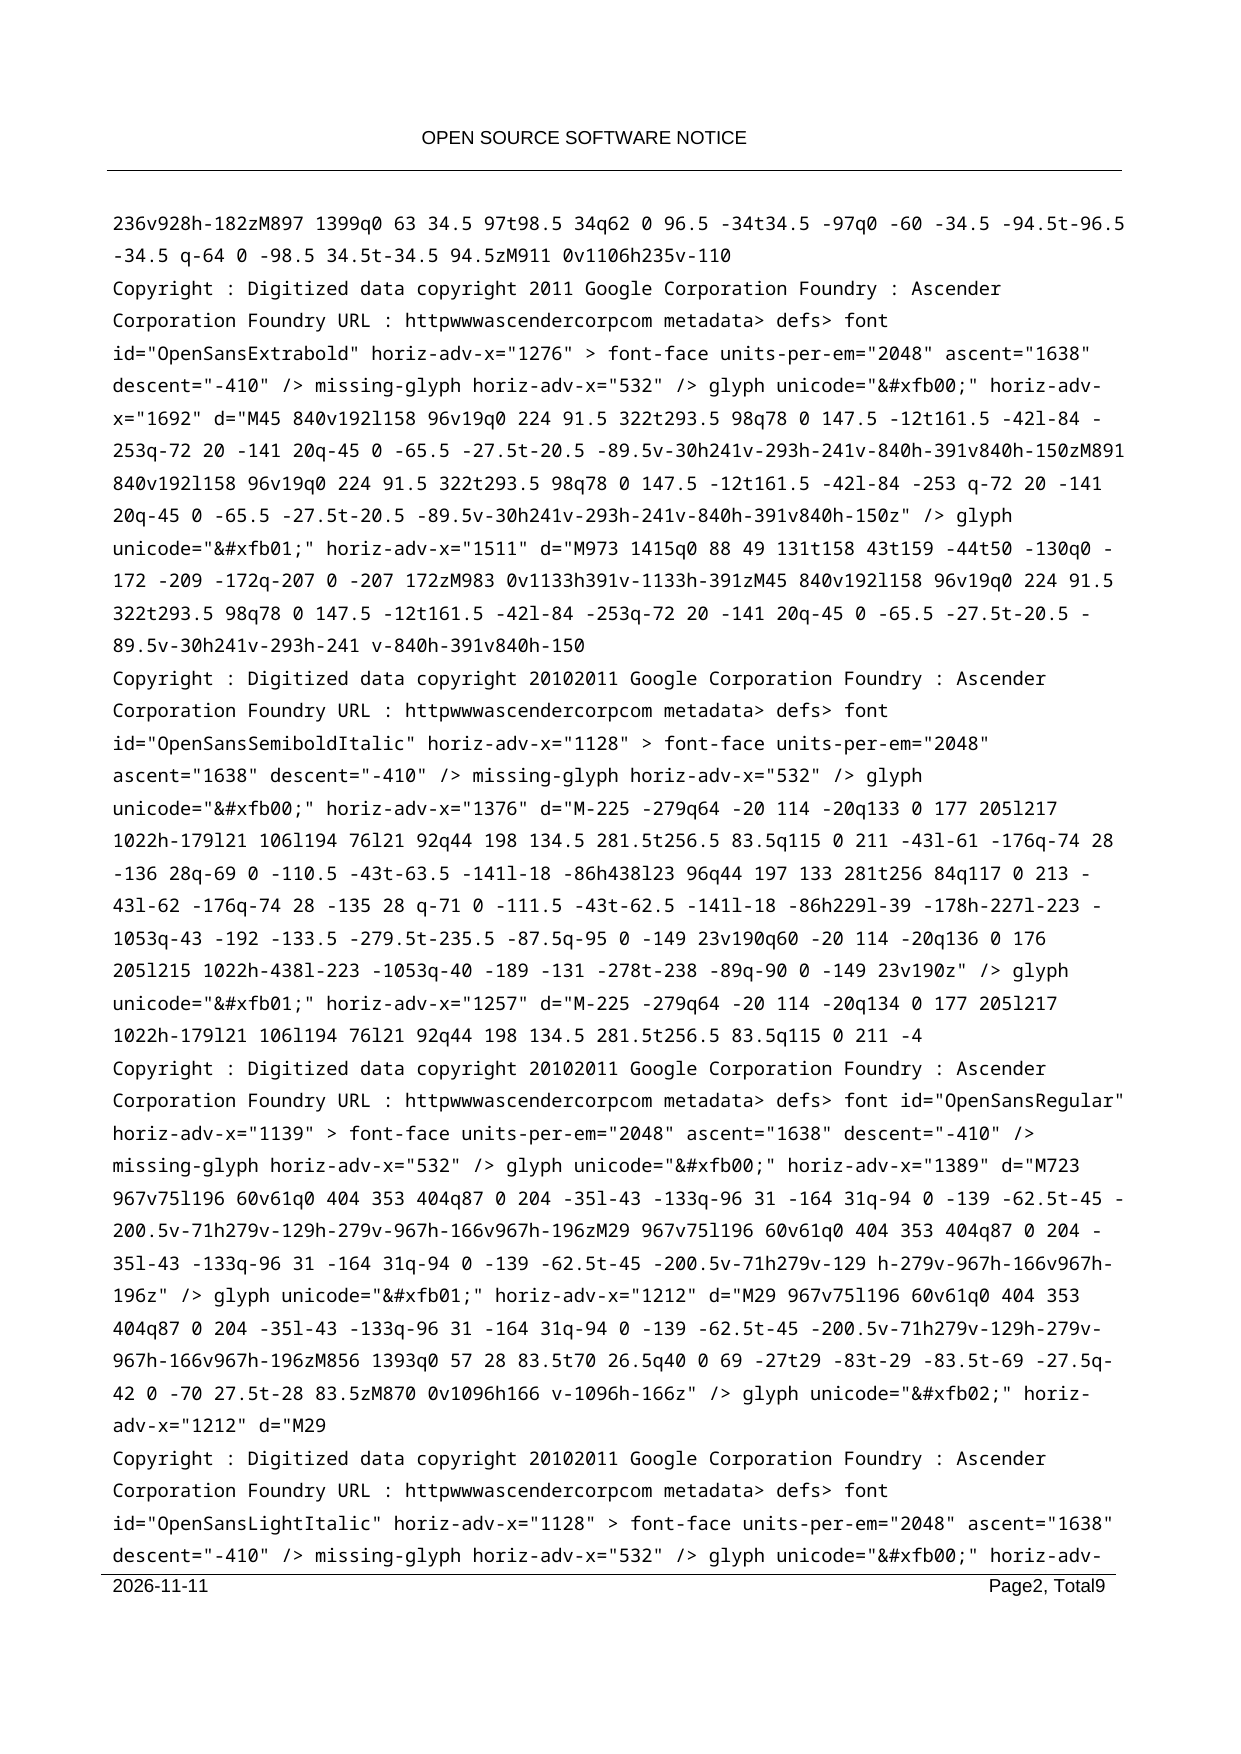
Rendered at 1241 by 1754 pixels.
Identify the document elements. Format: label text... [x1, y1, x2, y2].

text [112, 206, 1128, 271]
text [112, 1441, 1128, 1571]
text Copyright : Digitized data copyright 2011 Google Corporation Foundry : Ascender Corporation Foundry URL : httpwwwascendercorpcom metadata> defs> font id="OpenSansExtrabold" horiz-adv-x="1276" > font-face units-per-em="2048" ascent="1638" descent="-410" /> missing-glyph horiz-adv-x="532" /> glyph unicode="&#xfb00;" horiz-adv-x="1692" d="M45 840v192l158 96v19q0 224 91.5 322t293.5 98q78 0 147.5 -12t161.5 -42l-84 -253q-72 20 -141 20q-45 0 -65.5 -27.5t-20.5 -89.5v-30h241v-293h-241v-840h-391v840h-150zM891 840v192l158 96v19q0 224 91.5 322t293.5 98q78 0 147.5 -12t161.5 -42l-84 -253 q-72 20 -141 20q-45 0 -65.5 -27.5t-20.5 -89.5v-30h241v-293h-241v-840h-391v840h-150z" /> glyph unicode="&#xfb01;" horiz-adv-x="1511" d="M973 1415q0 88 49 131t158 43t159 -44t50 -130q0 -172 -209 -172q-207 0 -207 172zM983 0v1133h391v-1133h-391zM45 840v192l158 96v19q0 224 91.5 322t293.5 98q78 0 147.5 -12t161.5 -42l-84 -253q-72 20 -141 20q-45 0 -65.5 -27.5t-20.5 -89.5v-30h241v-293h-241 v-840h-391v840h-150 [112, 271, 1128, 661]
text Copyright : Digitized data copyright 20102011 Google Corporation Foundry : Ascender Corporation Foundry URL : httpwwwascendercorpcom metadata> defs> font id="OpenSansSemiboldItalic" horiz-adv-x="1128" > font-face units-per-em="2048" ascent="1638" descent="-410" /> missing-glyph horiz-adv-x="532" /> glyph unicode="&#xfb00;" horiz-adv-x="1376" d="M-225 -279q64 -20 114 -20q133 0 177 205l217 1022h-179l21 106l194 76l21 92q44 198 134.5 281.5t256.5 83.5q115 0 211 -43l-61 -176q-74 28 -136 28q-69 0 -110.5 -43t-63.5 -141l-18 -86h438l23 96q44 197 133 281t256 84q117 0 213 -43l-62 -176q-74 28 -135 28 q-71 0 -111.5 -43t-62.5 -141l-18 -86h229l-39 -178h-227l-223 -1053q-43 -192 -133.5 -279.5t-235.5 -87.5q-95 0 -149 23v190q60 -20 114 -20q136 0 176 205l215 1022h-438l-223 -1053q-40 -189 -131 -278t-238 -89q-90 0 -149 23v190z" /> glyph unicode="&#xfb01;" horiz-adv-x="1257" d="M-225 -279q64 -20 114 -20q134 0 177 205l217 1022h-179l21 106l194 76l21 92q44 198 134.5 281.5t256.5 83.5q115 0 211 -4 [112, 661, 1128, 1051]
text Copyright : Digitized data copyright 20102011 Google Corporation Foundry : Ascender Corporation Foundry URL : httpwwwascendercorpcom metadata> defs> font id="OpenSansRegular" horiz-adv-x="1139" > font-face units-per-em="2048" ascent="1638" descent="-410" /> missing-glyph horiz-adv-x="532" /> glyph unicode="&#xfb00;" horiz-adv-x="1389" d="M723 967v75l196 60v61q0 404 353 404q87 0 204 -35l-43 -133q-96 31 -164 31q-94 0 -139 -62.5t-45 -200.5v-71h279v-129h-279v-967h-166v967h-196zM29 967v75l196 60v61q0 404 353 404q87 0 204 -35l-43 -133q-96 31 -164 31q-94 0 -139 -62.5t-45 -200.5v-71h279v-129 h-279v-967h-166v967h-196z" /> glyph unicode="&#xfb01;" horiz-adv-x="1212" d="M29 967v75l196 60v61q0 404 353 404q87 0 204 -35l-43 -133q-96 31 -164 31q-94 0 -139 -62.5t-45 -200.5v-71h279v-129h-279v-967h-166v967h-196zM856 1393q0 57 28 83.5t70 26.5q40 0 69 -27t29 -83t-29 -83.5t-69 -27.5q-42 0 -70 27.5t-28 83.5zM870 0v1096h166 v-1096h-166z" /> glyph unicode="&#xfb02;" horiz-adv-x="1212" d="M29 [112, 1051, 1128, 1441]
